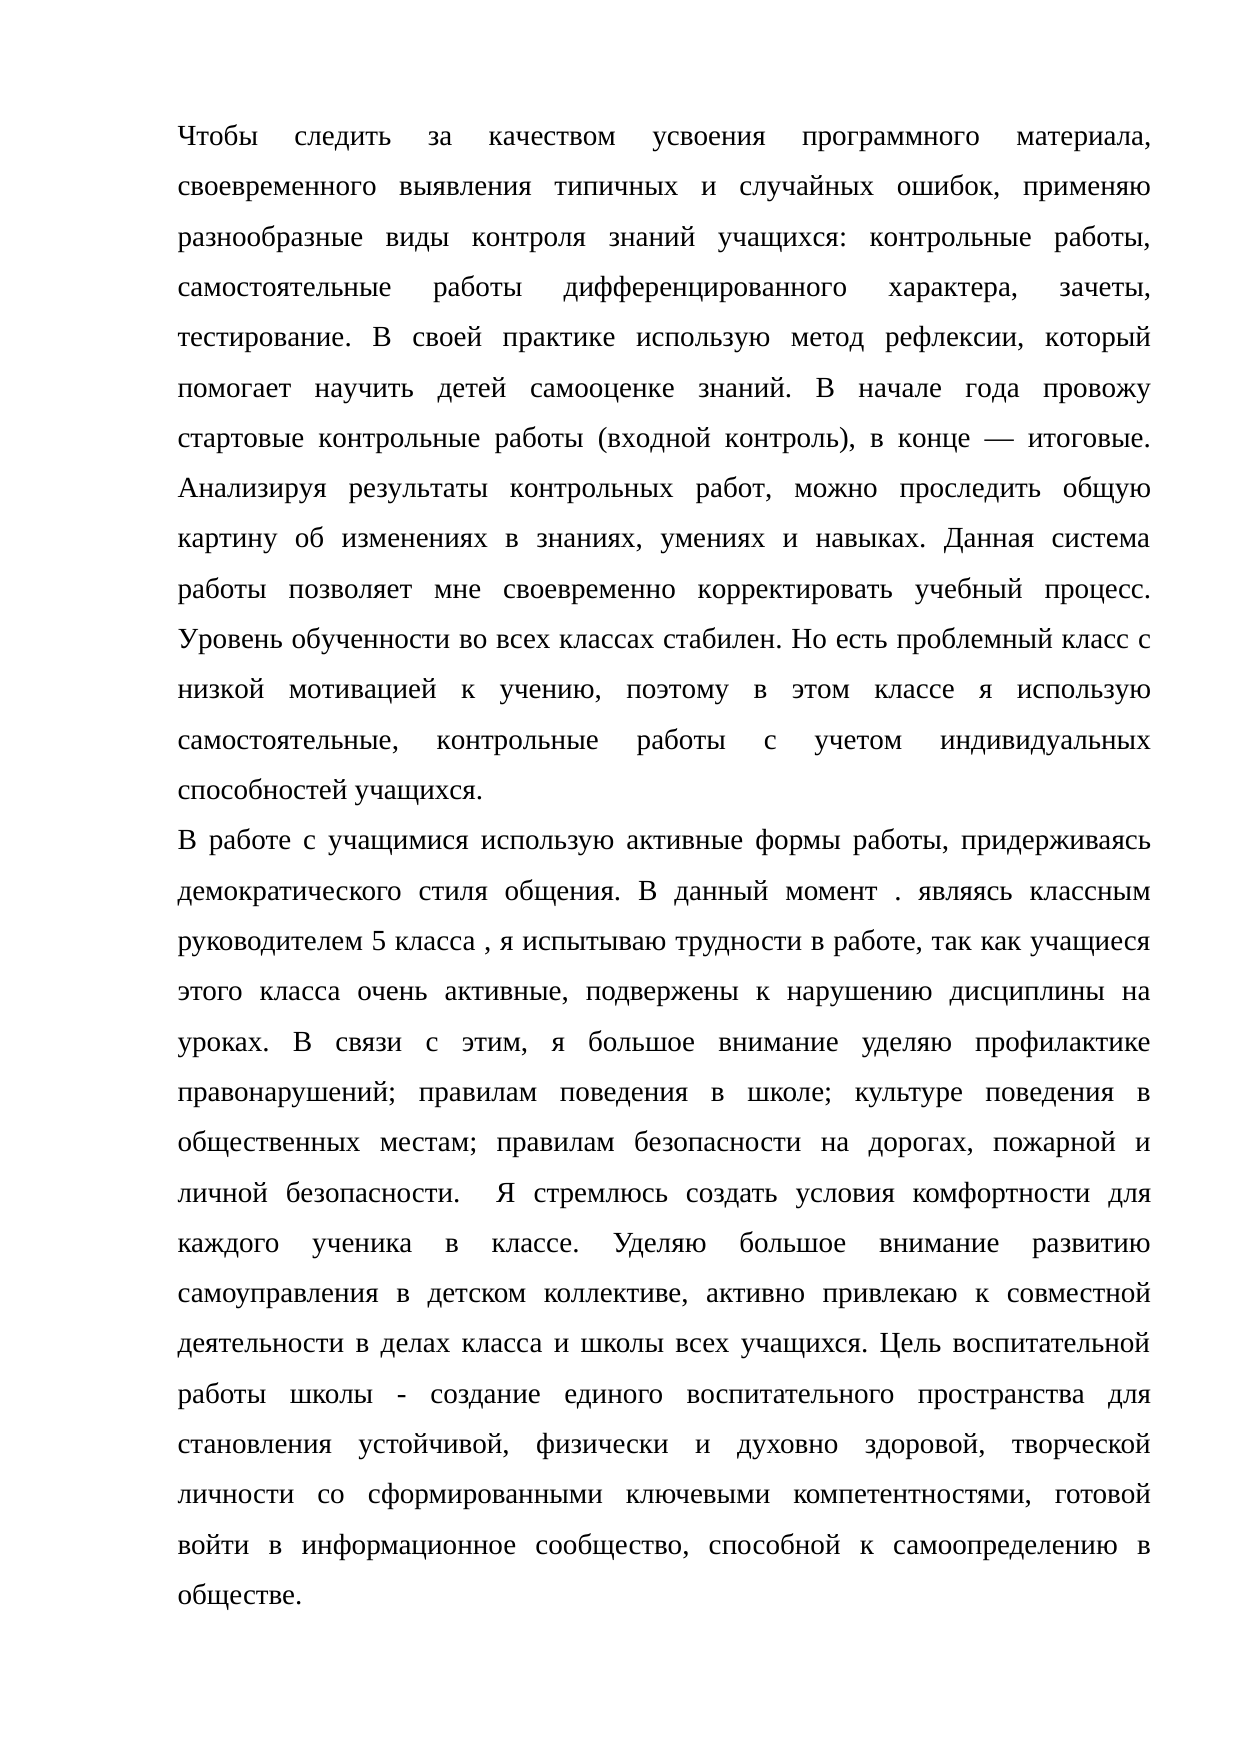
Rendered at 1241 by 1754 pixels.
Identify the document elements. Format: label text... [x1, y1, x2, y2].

title В работе с учащимися использую активные формы работы, придерживаясь демократического стиля общения. В данный момент . являясь классным руководителем 5 класса , я испытываю трудности в работе, так как учащиеся этого класса очень активные, подвержены к нарушению дисциплины на уроках. В связи с этим, я большое внимание уделяю профилактике правонарушений; правилам поведения в школе; культуре поведения в общественных местам; правилам безопасности на дорогах, пожарной и личной безопасности. Я стремлюсь создать условия комфортности для каждого ученика в классе. Уделяю большое внимание развитию самоуправления в детском коллективе, активно привлекаю к совместной деятельности в делах класса и школы всех учащихся. Цель воспитательной работы школы - создание единого воспитательного пространства для становления устойчивой, физически и духовно здоровой, творческой личности со сформированными ключевыми компетентностями, готовой войти в информационное сообщество, способной к самоопределению в обществе. [177, 822, 1152, 1611]
text Чтобы следить за качеством усвоения программного материала, своевременного выявления типичных и случайных ошибок, применяю разнообразные виды контроля знаний учащихся: контрольные работы, самостоятельные работы дифференцированного характера, зачеты, тестирование. В своей практике использую метод рефлексии, который помогает научить детей самооценке знаний. В начале года провожу стартовые контрольные работы (входной контроль), в конце — итоговые. Анализируя результаты контрольных работ, можно проследить общую картину об изменениях в знаниях, умениях и навыках. Данная система работы позволяет мне своевременно корректировать учебный процесс. Уровень обученности во всех классах стабилен. Но есть проблемный класс с низкой мотивацией к учению, поэтому в этом классе я использую самостоятельные, контрольные работы с учетом индивидуальных способностей учащихся. [177, 118, 1152, 806]
